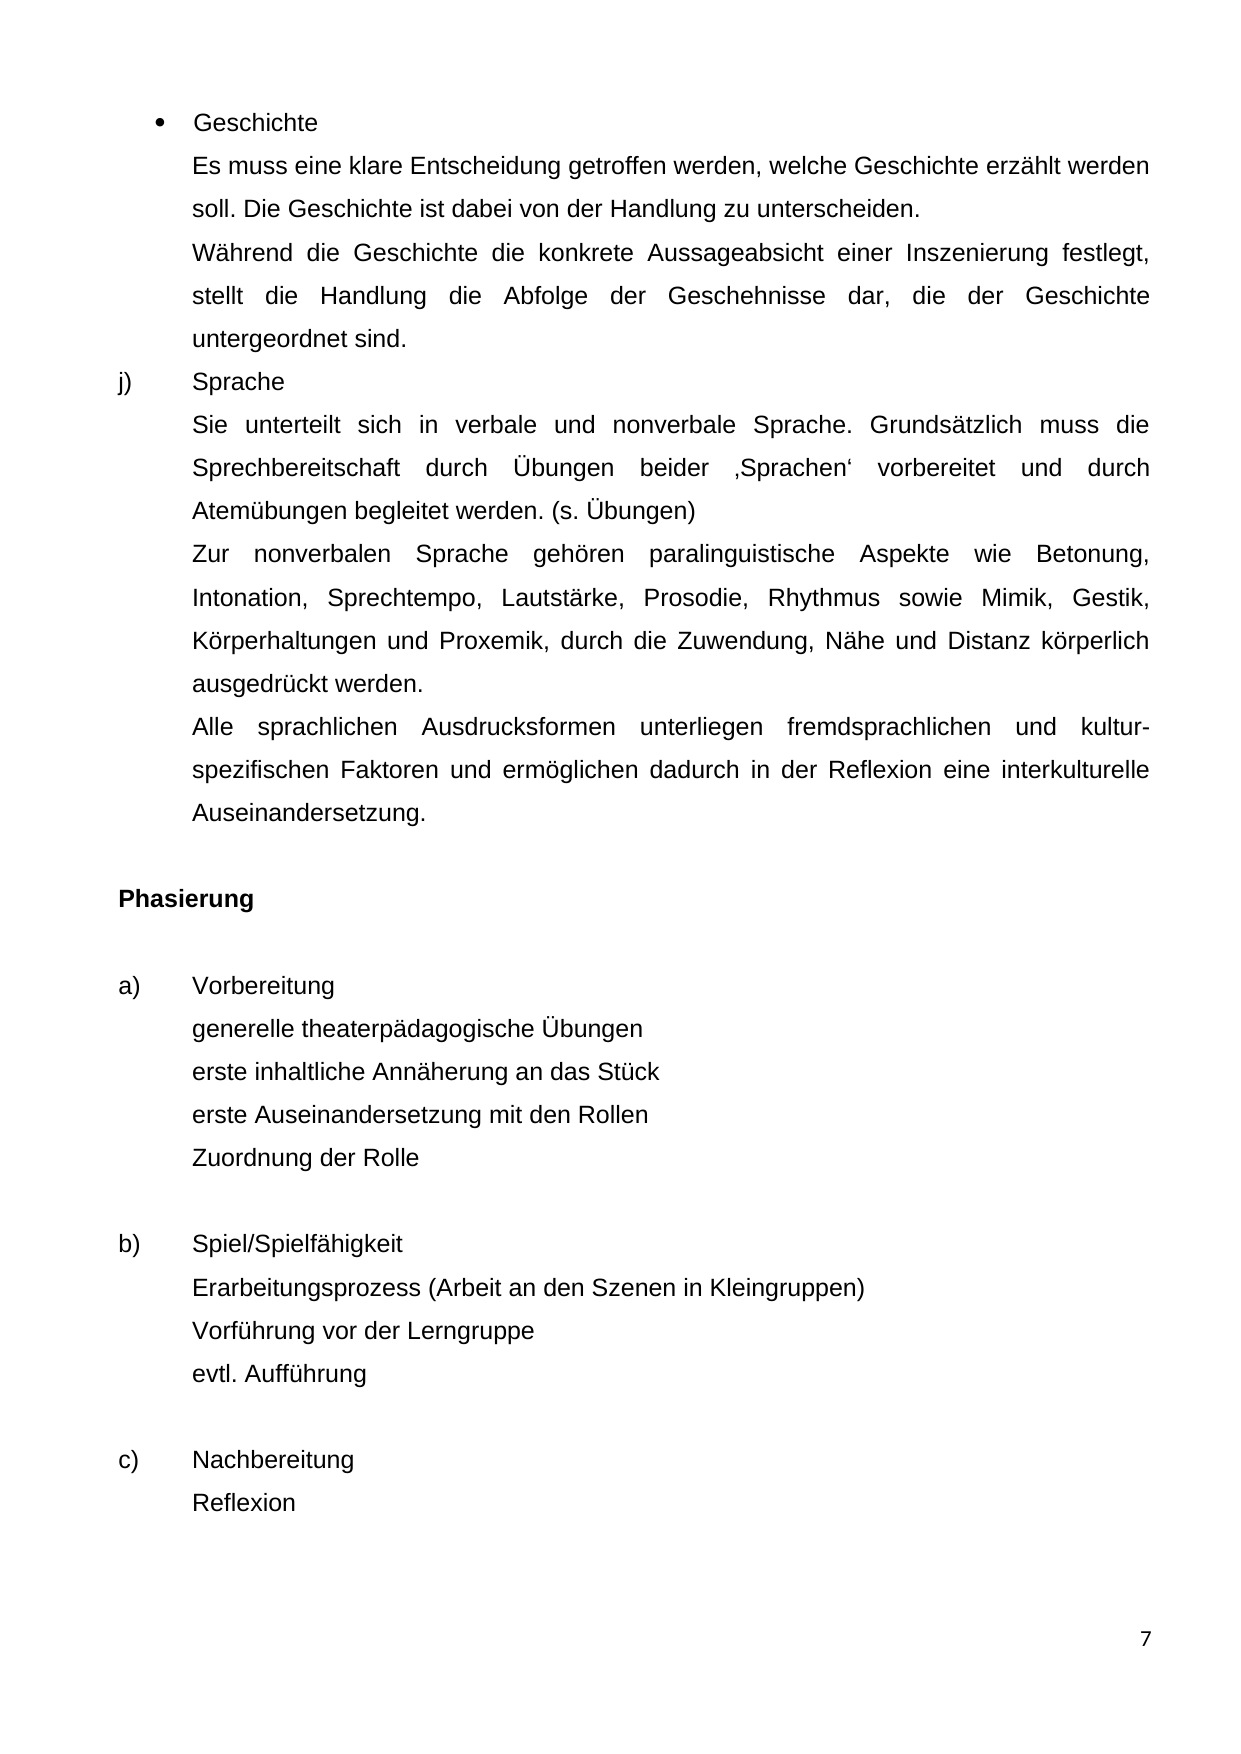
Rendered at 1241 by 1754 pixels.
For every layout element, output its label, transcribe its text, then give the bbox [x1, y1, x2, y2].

text Zur nonverbalen Sprache gehören paralinguistische Aspekte wie Betonung, Intonation, Sprechtempo, Lautstärke, Prosodie, Rhythmus sowie Mimik, Gestik, Körperhaltungen und Proxemik, durch die Zuwendung, Nähe und Distanz körperlich ausgedrückt werden. [192, 539, 1152, 698]
list Geschichte [156, 108, 1152, 137]
text erste inhaltliche Annäherung an das Stück [192, 1057, 1152, 1086]
text Phasierung [118, 884, 1152, 913]
text Sie unterteilt sich in verbale und nonverbale Sprache. Grundsätzlich muss die Sprechbereitschaft durch Übungen beider ‚Sprachen‘ vorbereitet und durch Atemübungen begleitet werden. (s. Übungen) [192, 410, 1152, 525]
text erste Auseinandersetzung mit den Rollen [192, 1100, 1152, 1129]
text j) Sprache [118, 367, 1152, 396]
text Alle sprachlichen Ausdrucksformen unterliegen fremdsprachlichen und kultur-spezifischen Faktoren und ermöglichen dadurch in der Reflexion eine interkulturelle Auseinandersetzung. [192, 712, 1152, 827]
text a) Vorbereitung [118, 971, 1152, 999]
text generelle theaterpädagogische Übungen [192, 1014, 1152, 1043]
text Es muss eine klare Entscheidung getroffen werden, welche Geschichte erzählt werden soll. Die Geschichte ist dabei von der Handlung zu unterscheiden. [192, 151, 1152, 223]
text Reflexion [192, 1488, 1152, 1517]
text Erarbeitungsprozess (Arbeit an den Szenen in Kleingruppen) [192, 1273, 1152, 1301]
text Während die Geschichte die konkrete Aussageabsicht einer Inszenierung festlegt, stellt die Handlung die Abfolge der Geschehnisse dar, die der Geschichte untergeordnet sind. [192, 238, 1152, 353]
text Vorführung vor der Lerngruppe [192, 1316, 1152, 1344]
text c) Nachbereitung [118, 1445, 1152, 1474]
text Zuordnung der Rolle [192, 1143, 1152, 1172]
text b) Spiel/Spielfähigkeit [118, 1229, 1152, 1258]
text evtl. Aufführung [192, 1359, 1152, 1388]
